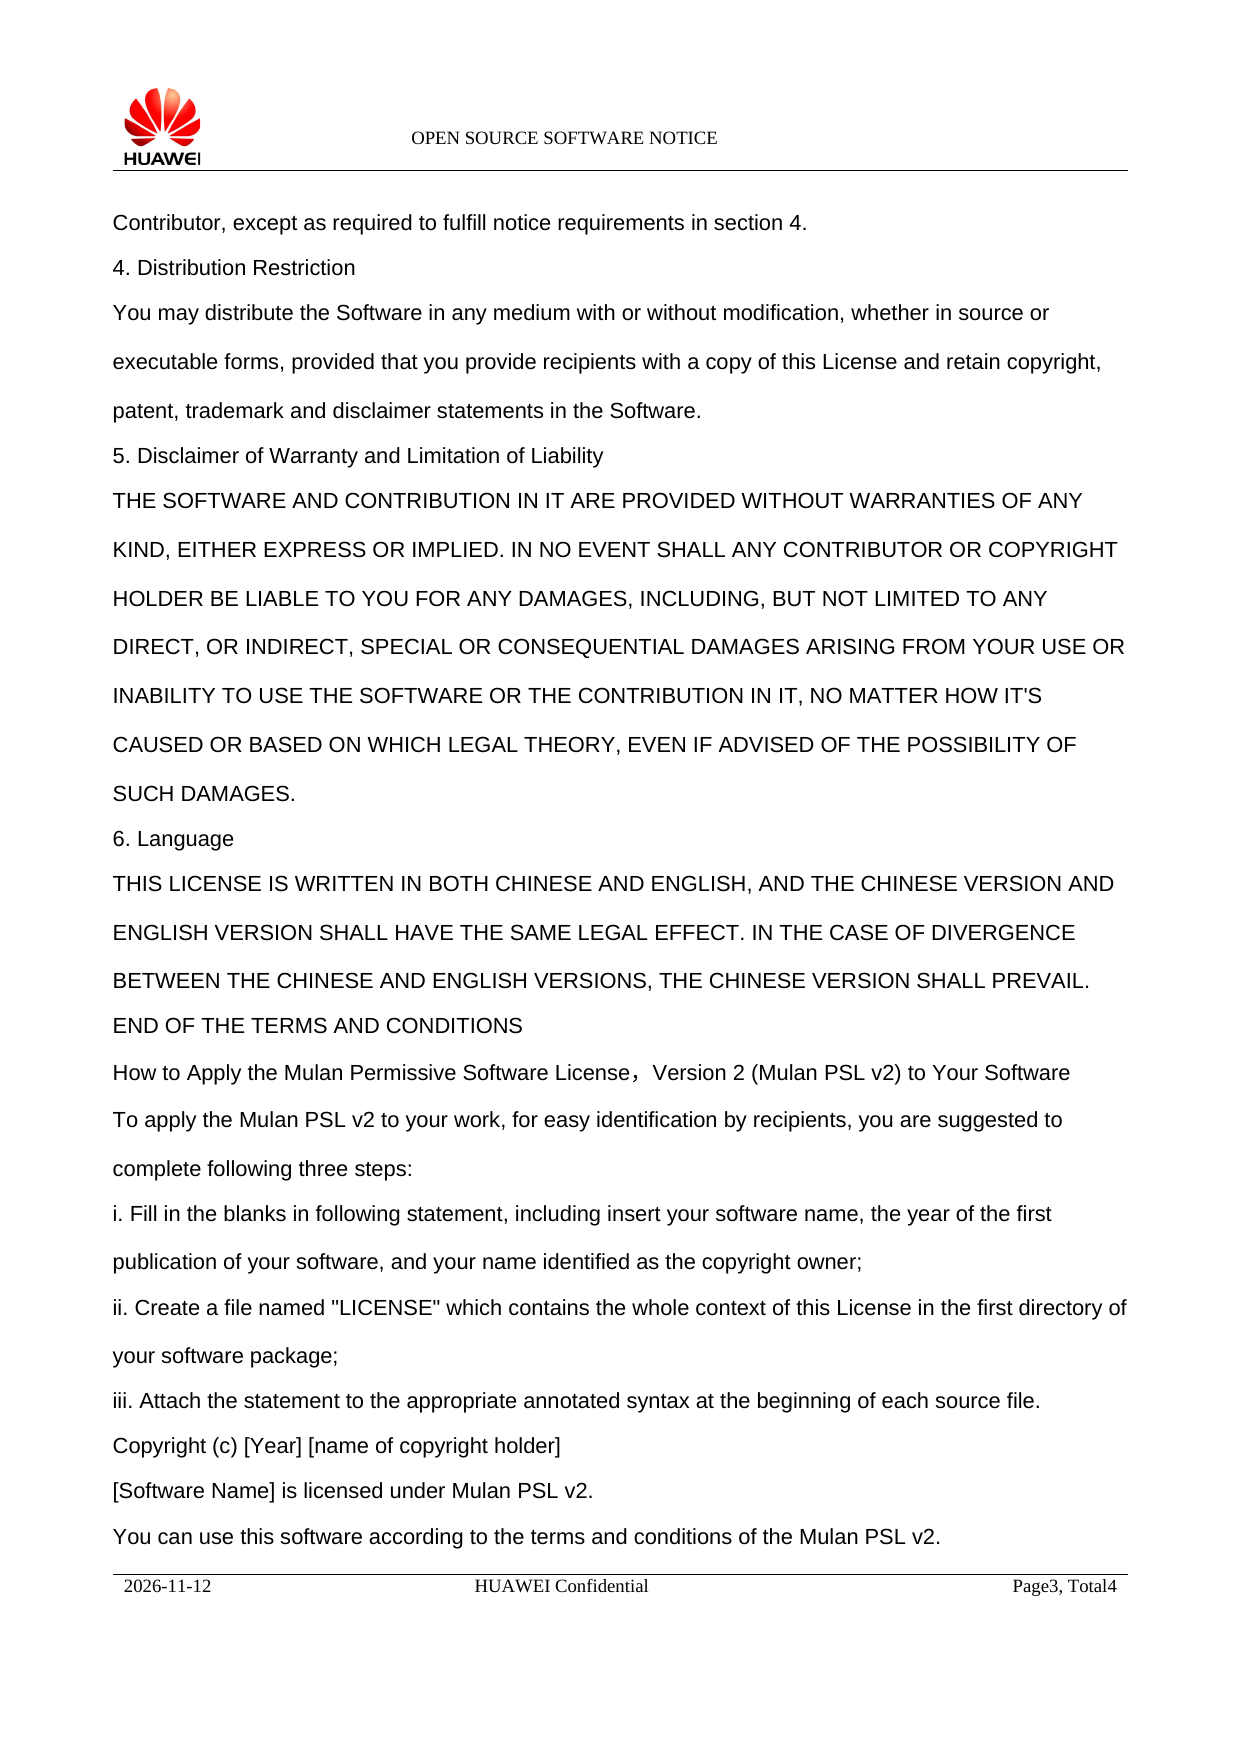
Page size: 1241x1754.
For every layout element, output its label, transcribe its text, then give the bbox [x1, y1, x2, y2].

text ii. Create a file named "LICENSE" which contains the whole context of this License in the first directory of your software package; [112, 1291, 1128, 1372]
text How to Apply the Mulan Permissive Software License，Version 2 (Mulan PSL v2) to Your Software [112, 1055, 1128, 1087]
text THIS LICENSE IS WRITTEN IN BOTH CHINESE AND ENGLISH, AND THE CHINESE VERSION AND ENGLISH VERSION SHALL HAVE THE SAME LEGAL EFFECT. IN THE CASE OF DIVERGENCE BETWEEN THE CHINESE AND ENGLISH VERSIONS, THE CHINESE VERSION SHALL PREVAIL. [112, 867, 1128, 997]
text iii. Attach the statement to the appropriate annotated syntax at the beginning of each source file. [112, 1384, 1128, 1417]
text [Software Name] is licensed under Mulan PSL v2. [112, 1475, 1128, 1507]
text 6. Language [112, 822, 1128, 854]
text 5. Disclaimer of Warranty and Limitation of Liability [112, 439, 1128, 472]
text THE SOFTWARE AND CONTRIBUTION IN IT ARE PROVIDED WITHOUT WARRANTIES OF ANY KIND, EITHER EXPRESS OR IMPLIED. IN NO EVENT SHALL ANY CONTRIBUTOR OR COPYRIGHT HOLDER BE LIABLE TO YOU FOR ANY DAMAGES, INCLUDING, BUT NOT LIMITED TO ANY DIRECT, OR INDIRECT, SPECIAL OR CONSEQUENTIAL DAMAGES ARISING FROM YOUR USE OR INABILITY TO USE THE SOFTWARE OR THE CONTRIBUTION IN IT, NO MATTER HOW IT'S CAUSED OR BASED ON WHICH LEGAL THEORY, EVEN IF ADVISED OF THE POSSIBILITY OF SUCH DAMAGES. [112, 484, 1128, 809]
picture [124, 88, 201, 165]
text 4. Distribution Restriction [112, 251, 1128, 284]
text END OF THE TERMS AND CONDITIONS [112, 1009, 1128, 1042]
text i. Fill in the blanks in following statement, including insert your software name, the year of the first publication of your software, and your name identified as the copyright owner; [112, 1197, 1128, 1278]
text You can use this software according to the terms and conditions of the Mulan PSL v2. [112, 1520, 1128, 1552]
text Copyright (c) [Year] [name of copyright holder] [112, 1430, 1128, 1462]
text You may distribute the Software in any medium with or without modification, whether in source or executable forms, provided that you provide recipients with a copy of this License and retain copyright, patent, trademark and disclaimer statements in the Software. [112, 297, 1128, 427]
text To apply the Mulan PSL v2 to your work, for easy identification by recipients, you are suggested to complete following three steps: [112, 1103, 1128, 1184]
